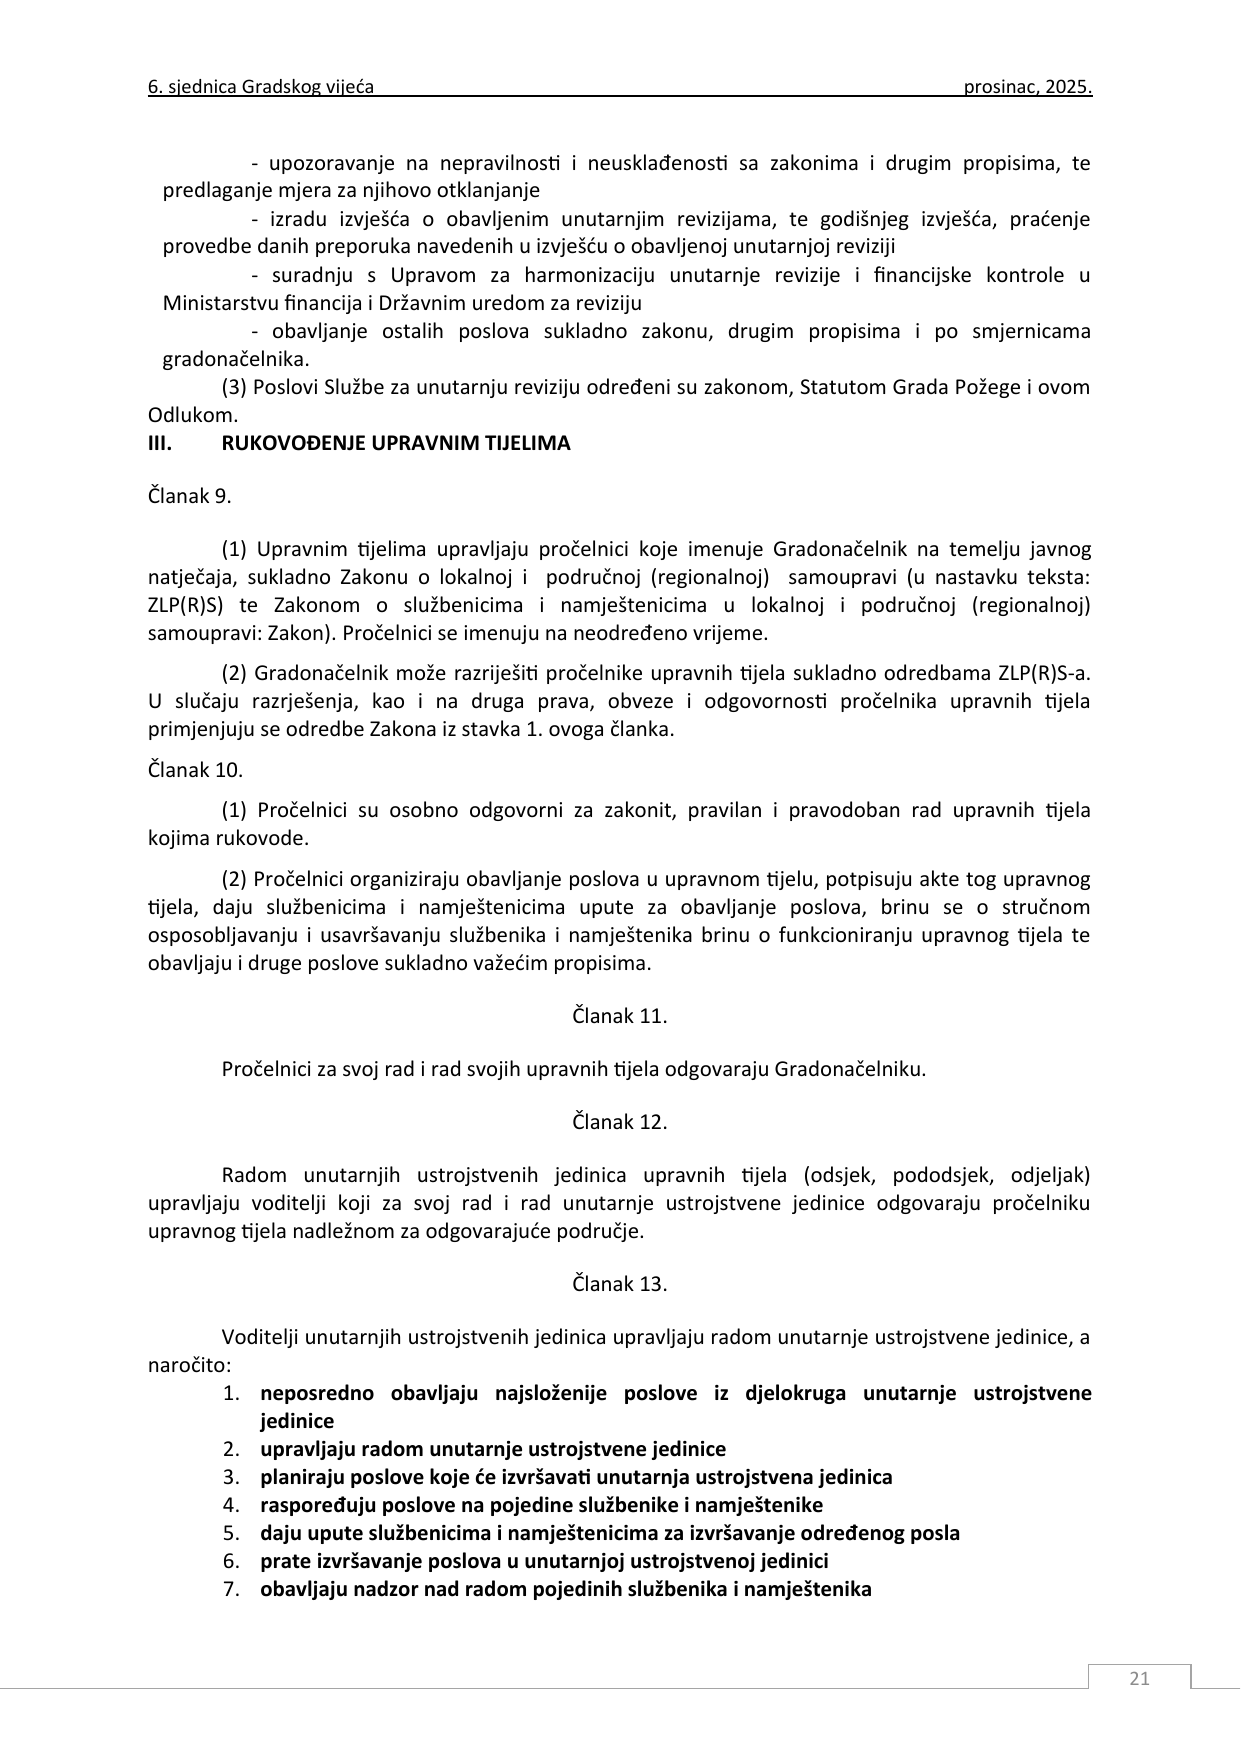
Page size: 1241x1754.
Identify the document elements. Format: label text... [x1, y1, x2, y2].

list planiraju poslove koje će izvršavati unutarnja ustrojstvena jedinica [223, 1462, 1093, 1490]
text - upozoravanje na nepravilnosti i neusklađenosti sa zakonima i drugim propisima, te predlaganje mjera za njihovo otklanjanje [162, 148, 1093, 204]
text - obavljanje ostalih poslova sukladno zakonu, drugim propisima i po smjernicama gradonačelnika. [162, 316, 1093, 372]
list neposredno obavljaju najsloženije poslove iz djelokruga unutarnje ustrojstvene jedinice [223, 1378, 1093, 1434]
list daju upute službenicima i namještenicima za izvršavanje određenog posla [223, 1518, 1093, 1546]
list upravljaju radom unutarnje ustrojstvene jedinice [223, 1434, 1093, 1462]
text - suradnju s Upravom za harmonizaciju unutarnje revizije i financijske kontrole u Ministarstvu financija i Državnim uredom za reviziju [162, 260, 1093, 316]
text (2) Pročelnici organiziraju obavljanje poslova u upravnom tijelu, potpisuju akte tog upravnog tijela, daju službenicima i namještenicima upute za obavljanje poslova, brinu se o stručnom osposobljavanju i usavršavanju službenika i namještenika brinu o funkcioniranju upravnog tijela te obavljaju i druge poslove sukladno važećim propisima. [148, 864, 1093, 976]
list obavljaju nadzor nad radom pojedinih službenika i namještenika [223, 1574, 1093, 1602]
text Članak 11. [148, 1001, 1093, 1029]
text (3) Poslovi Službe za unutarnju reviziju određeni su zakonom, Statutom Grada Požege i ovom Odlukom. [148, 372, 1093, 428]
text Članak 12. [148, 1107, 1093, 1135]
text Članak 13. [148, 1269, 1093, 1297]
text Pročelnici za svoj rad i rad svojih upravnih tijela odgovaraju Gradonačelniku. [148, 1054, 1093, 1082]
text (1) Pročelnici su osobno odgovorni za zakonit, pravilan i pravodoban rad upravnih tijela kojima rukovode. [148, 796, 1093, 852]
text III. RUKOVOĐENJE UPRAVNIM TIJELIMA [148, 428, 1093, 456]
text Voditelji unutarnjih ustrojstvenih jedinica upravljaju radom unutarnje ustrojstvene jedinice, a naročito: [148, 1322, 1093, 1378]
text Radom unutarnjih ustrojstvenih jedinica upravnih tijela (odsjek, pododsjek, odjeljak) upravljaju voditelji koji za svoj rad i rad unutarnje ustrojstvene jedinice odgovaraju pročelniku upravnog tijela nadležnom za odgovarajuće područje. [148, 1160, 1093, 1244]
text Članak 9. [148, 481, 1093, 509]
list prate izvršavanje poslova u unutarnjoj ustrojstvenoj jedinici [223, 1546, 1093, 1574]
text - izradu izvješća o obavljenim unutarnjim revizijama, te godišnjeg izvješća, praćenje provedbe danih preporuka navedenih u izvješću o obavljenoj unutarnjoj reviziji [162, 204, 1093, 260]
list raspoređuju poslove na pojedine službenike i namještenike [223, 1490, 1093, 1518]
text Članak 10. [148, 755, 1093, 783]
text (1) Upravnim tijelima upravljaju pročelnici koje imenuje Gradonačelnik na temelju javnog natječaja, sukladno Zakonu o lokalnoj i područnoj (regionalnoj) samoupravi (u nastavku teksta: ZLP(R)S) te Zakonom o službenicima i namještenicima u lokalnoj i područnoj (regionalnoj) samoupravi: Zakon). Pročelnici se imenuju na neodređeno vrijeme. [148, 534, 1093, 646]
text (2) Gradonačelnik može razriješiti pročelnike upravnih tijela sukladno odredbama ZLP(R)S-a. U slučaju razrješenja, kao i na druga prava, obveze i odgovornosti pročelnika upravnih tijela primjenjuju se odredbe Zakona iz stavka 1. ovoga članka. [148, 658, 1093, 742]
